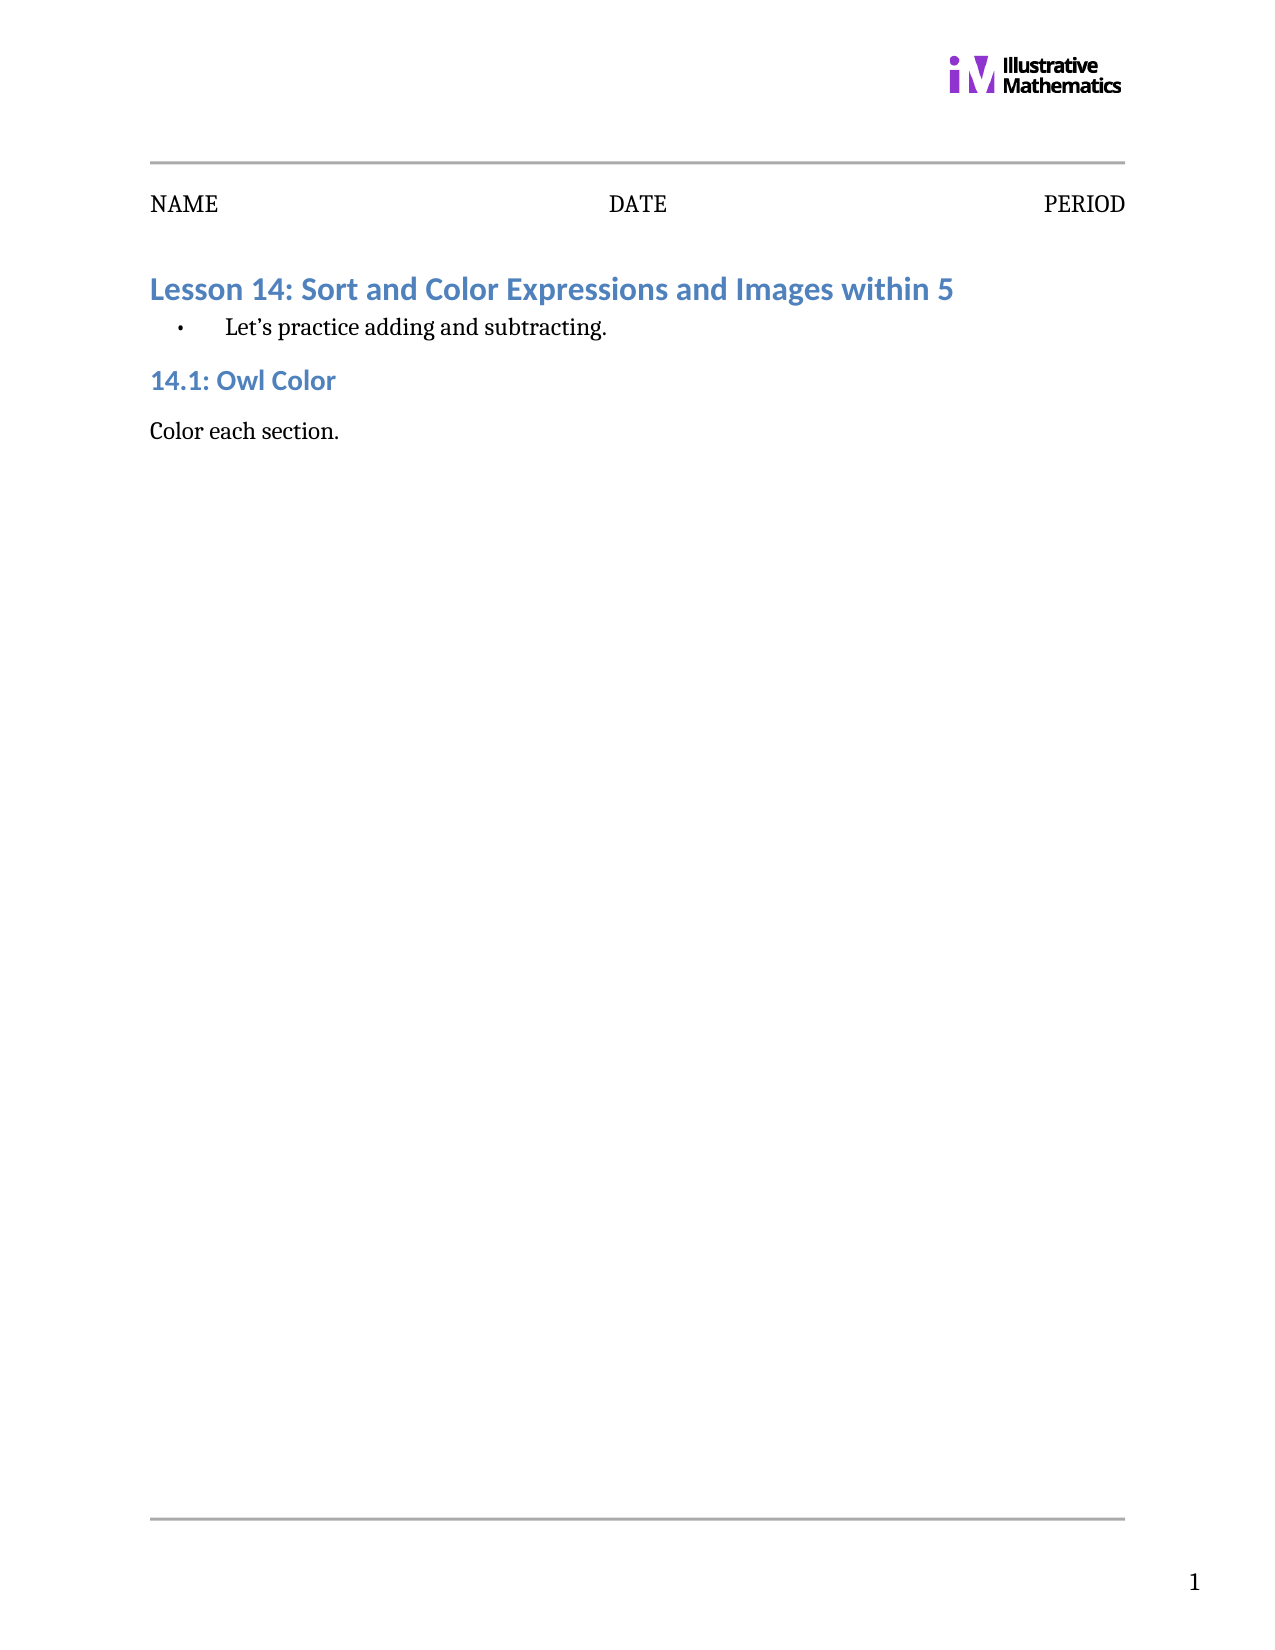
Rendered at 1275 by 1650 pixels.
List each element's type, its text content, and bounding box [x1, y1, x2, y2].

subtitle Lesson 14: Sort and Color Expressions and Images within 5 [150, 268, 1125, 309]
picture [949, 55, 1121, 93]
list Let’s practice adding and subtracting. [175, 313, 1125, 342]
subtitle 14.1: Owl Color [150, 362, 1125, 398]
text Color each section. [150, 417, 1125, 446]
